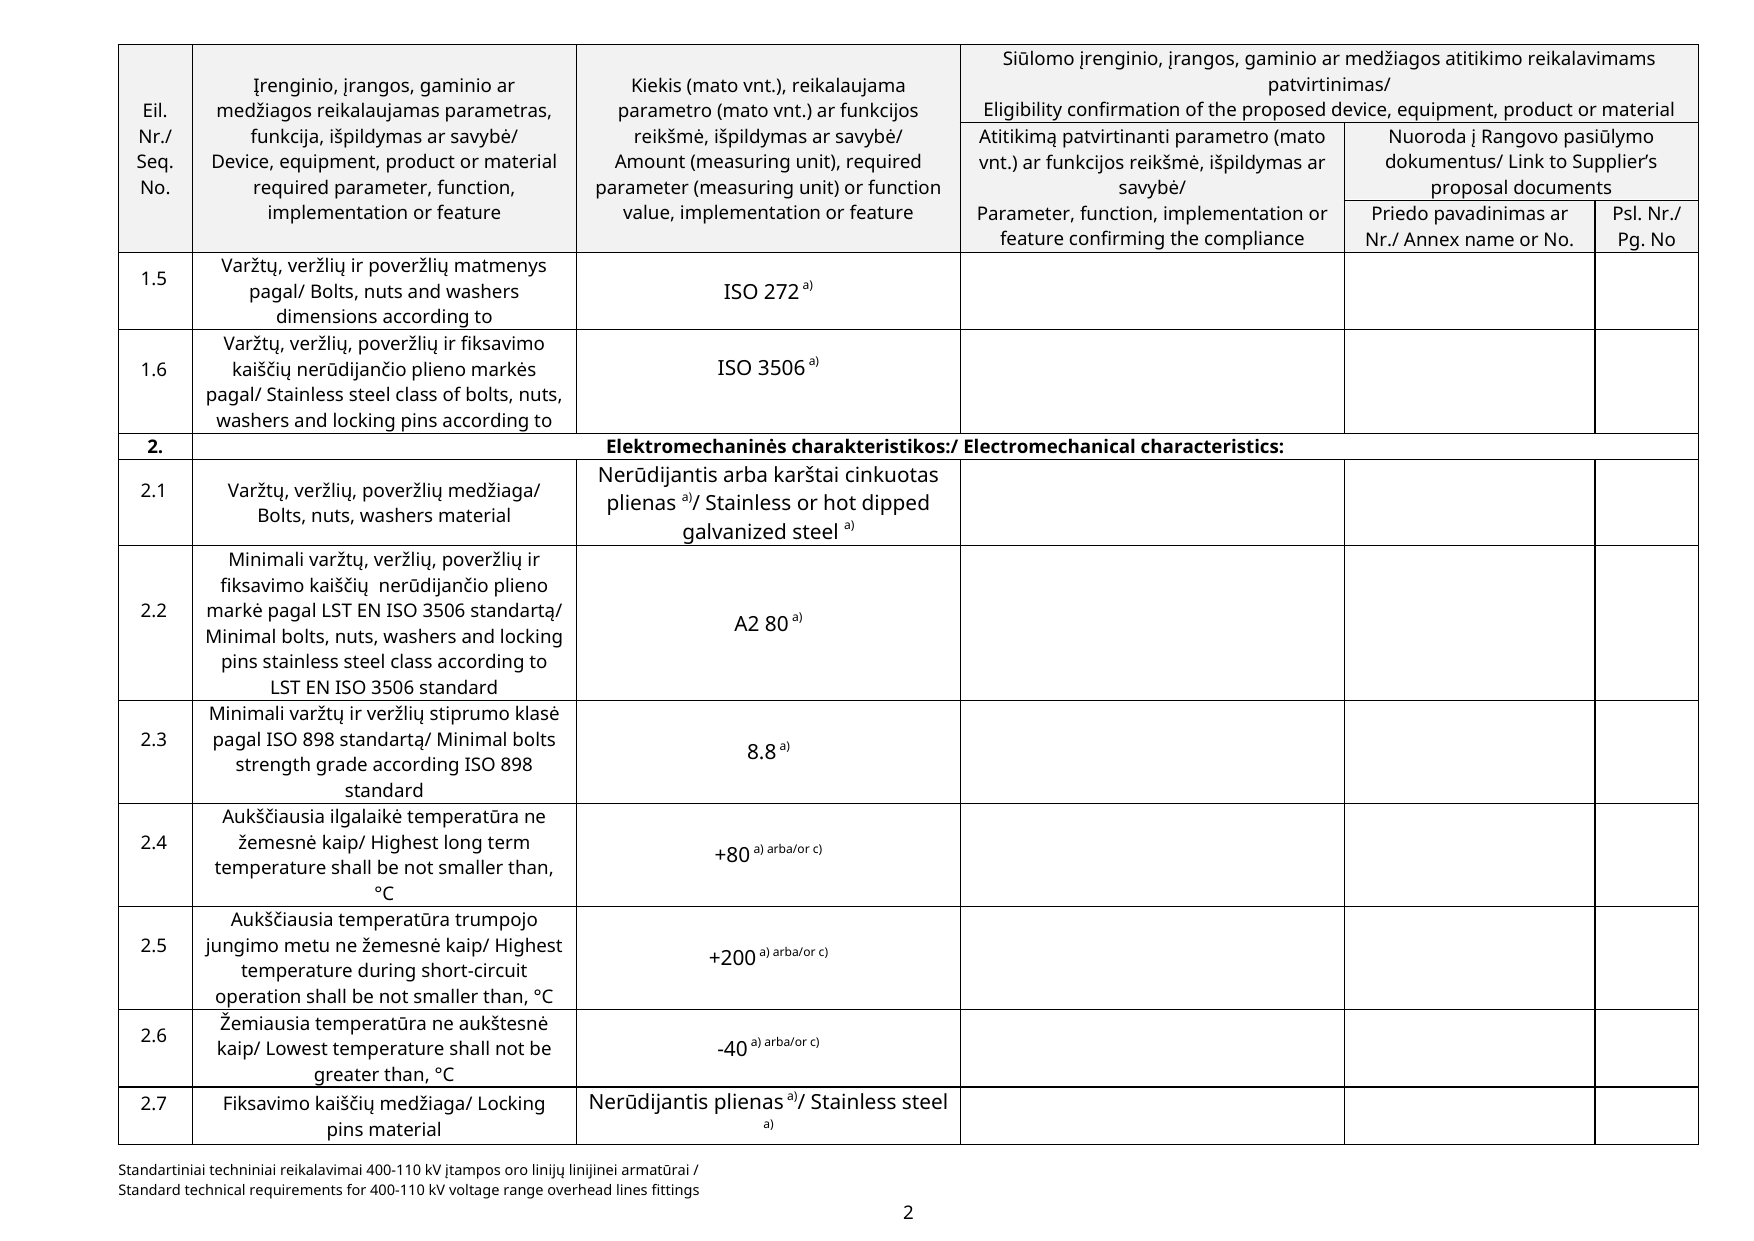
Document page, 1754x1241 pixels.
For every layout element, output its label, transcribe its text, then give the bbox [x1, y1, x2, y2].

table_cell [1596, 1088, 1698, 1144]
table_cell [1345, 546, 1594, 699]
table_cell [1345, 253, 1594, 329]
table_cell [1596, 907, 1698, 1009]
table_cell -40 a) arba/or c) [577, 1010, 960, 1086]
table_cell ISO 272 a) [577, 253, 960, 329]
table_cell Nerūdijantis arba karštai cinkuotas plienas a)/ Stainless or hot dipped galvanized steel a) [577, 460, 960, 545]
table_cell [119, 460, 192, 545]
table_cell [1345, 330, 1594, 432]
table_cell [961, 1088, 1344, 1144]
table_cell [119, 907, 192, 1009]
table_cell Varžtų, veržlių ir poveržlių matmenys pagal/ Bolts, nuts and washers dimensions according to [193, 253, 576, 329]
table_cell [1596, 546, 1698, 699]
table_cell Fiksavimo kaiščių medžiaga/ Locking pins material [193, 1088, 576, 1144]
table_cell Priedo pavadinimas ar Nr./ Annex name or No. [1345, 201, 1594, 252]
table_cell [961, 701, 1344, 803]
table_cell [1596, 1010, 1698, 1086]
table_cell [961, 546, 1344, 699]
table_cell Minimali varžtų ir veržlių stiprumo klasė pagal ISO 898 standartą/ Minimal bolts strength grade according ISO 898 standard [193, 701, 576, 803]
table_cell [961, 253, 1344, 329]
table_cell 8.8 a) [577, 701, 960, 803]
table_cell [961, 330, 1344, 432]
table_cell [1596, 701, 1698, 803]
table_header Kiekis (mato vnt.), reikalaujama parametro (mato vnt.) ar funkcijos reikšmė, išpildymas ar savybė/ Amount (measuring unit), required parameter (measuring unit) or function value, implementation or feature [577, 45, 960, 252]
table_cell +80 a) arba/or c) [577, 804, 960, 906]
table_header Įrenginio, įrangos, gaminio ar medžiagos reikalaujamas parametras, funkcija, išpildymas ar savybė/ Device, equipment, product or material required parameter, function, implementation or feature [193, 45, 576, 252]
table_header Eil. Nr./ Seq. No. [119, 45, 192, 252]
table_cell [1345, 1010, 1594, 1086]
table_cell [1345, 1088, 1594, 1144]
table_cell A2 80 a) [577, 546, 960, 699]
table_cell [1596, 460, 1698, 545]
table_cell ISO 3506 a) [577, 330, 960, 432]
table_cell [119, 1010, 192, 1086]
table_cell [961, 460, 1344, 545]
table_cell 2. [119, 434, 192, 459]
table_cell [119, 546, 192, 699]
table_cell [1596, 804, 1698, 906]
table_cell +200 a) arba/or c) [577, 907, 960, 1009]
table_cell [119, 330, 192, 432]
table_cell [119, 1088, 192, 1144]
table_cell Nerūdijantis plienas a)/ Stainless steel a) [577, 1088, 960, 1144]
table_cell Aukščiausia ilgalaikė temperatūra ne žemesnė kaip/ Highest long term temperature shall be not smaller than, °C [193, 804, 576, 906]
table_cell [1345, 804, 1594, 906]
table_cell [119, 701, 192, 803]
table_cell [1345, 907, 1594, 1009]
table_cell [1345, 460, 1594, 545]
table_cell Žemiausia temperatūra ne aukštesnė kaip/ Lowest temperature shall not be greater than, °C [193, 1010, 576, 1086]
table_cell [1596, 330, 1698, 432]
table_cell [1345, 701, 1594, 803]
table_header Siūlomo įrenginio, įrangos, gaminio ar medžiagos atitikimo reikalavimams patvirtinimas/ Eligibility confirmation of the proposed device, equipment, product or material [961, 45, 1698, 122]
table_cell Minimali varžtų, veržlių, poveržlių ir fiksavimo kaiščių nerūdijančio plieno markė pagal LST EN ISO 3506 standartą/ Minimal bolts, nuts, washers and locking pins stainless steel class according to LST EN ISO 3506 standard [193, 546, 576, 699]
table_cell Varžtų, veržlių, poveržlių ir fiksavimo kaiščių nerūdijančio plieno markės pagal/ Stainless steel class of bolts, nuts, washers and locking pins according to [193, 330, 576, 432]
table_cell Elektromechaninės charakteristikos:/ Electromechanical characteristics: [193, 434, 1698, 459]
table_cell Psl. Nr./ Pg. No [1596, 201, 1698, 252]
table_cell Varžtų, veržlių, poveržlių medžiaga/ Bolts, nuts, washers material [193, 460, 576, 545]
table_cell [119, 253, 192, 329]
table_cell [961, 804, 1344, 906]
table_cell [961, 1010, 1344, 1086]
table_cell Nuoroda į Rangovo pasiūlymo dokumentus/ Link to Supplier’s proposal documents [1345, 123, 1698, 199]
table_cell [119, 804, 192, 906]
table_cell [1596, 253, 1698, 329]
table_cell Atitikimą patvirtinanti parametro (mato vnt.) ar funkcijos reikšmė, išpildymas ar savybė/ Parameter, function, implementation or feature confirming the compliance [961, 123, 1344, 252]
table_cell [961, 907, 1344, 1009]
table_cell Aukščiausia temperatūra trumpojo jungimo metu ne žemesnė kaip/ Highest temperature during short-circuit operation shall be not smaller than, °C [193, 907, 576, 1009]
